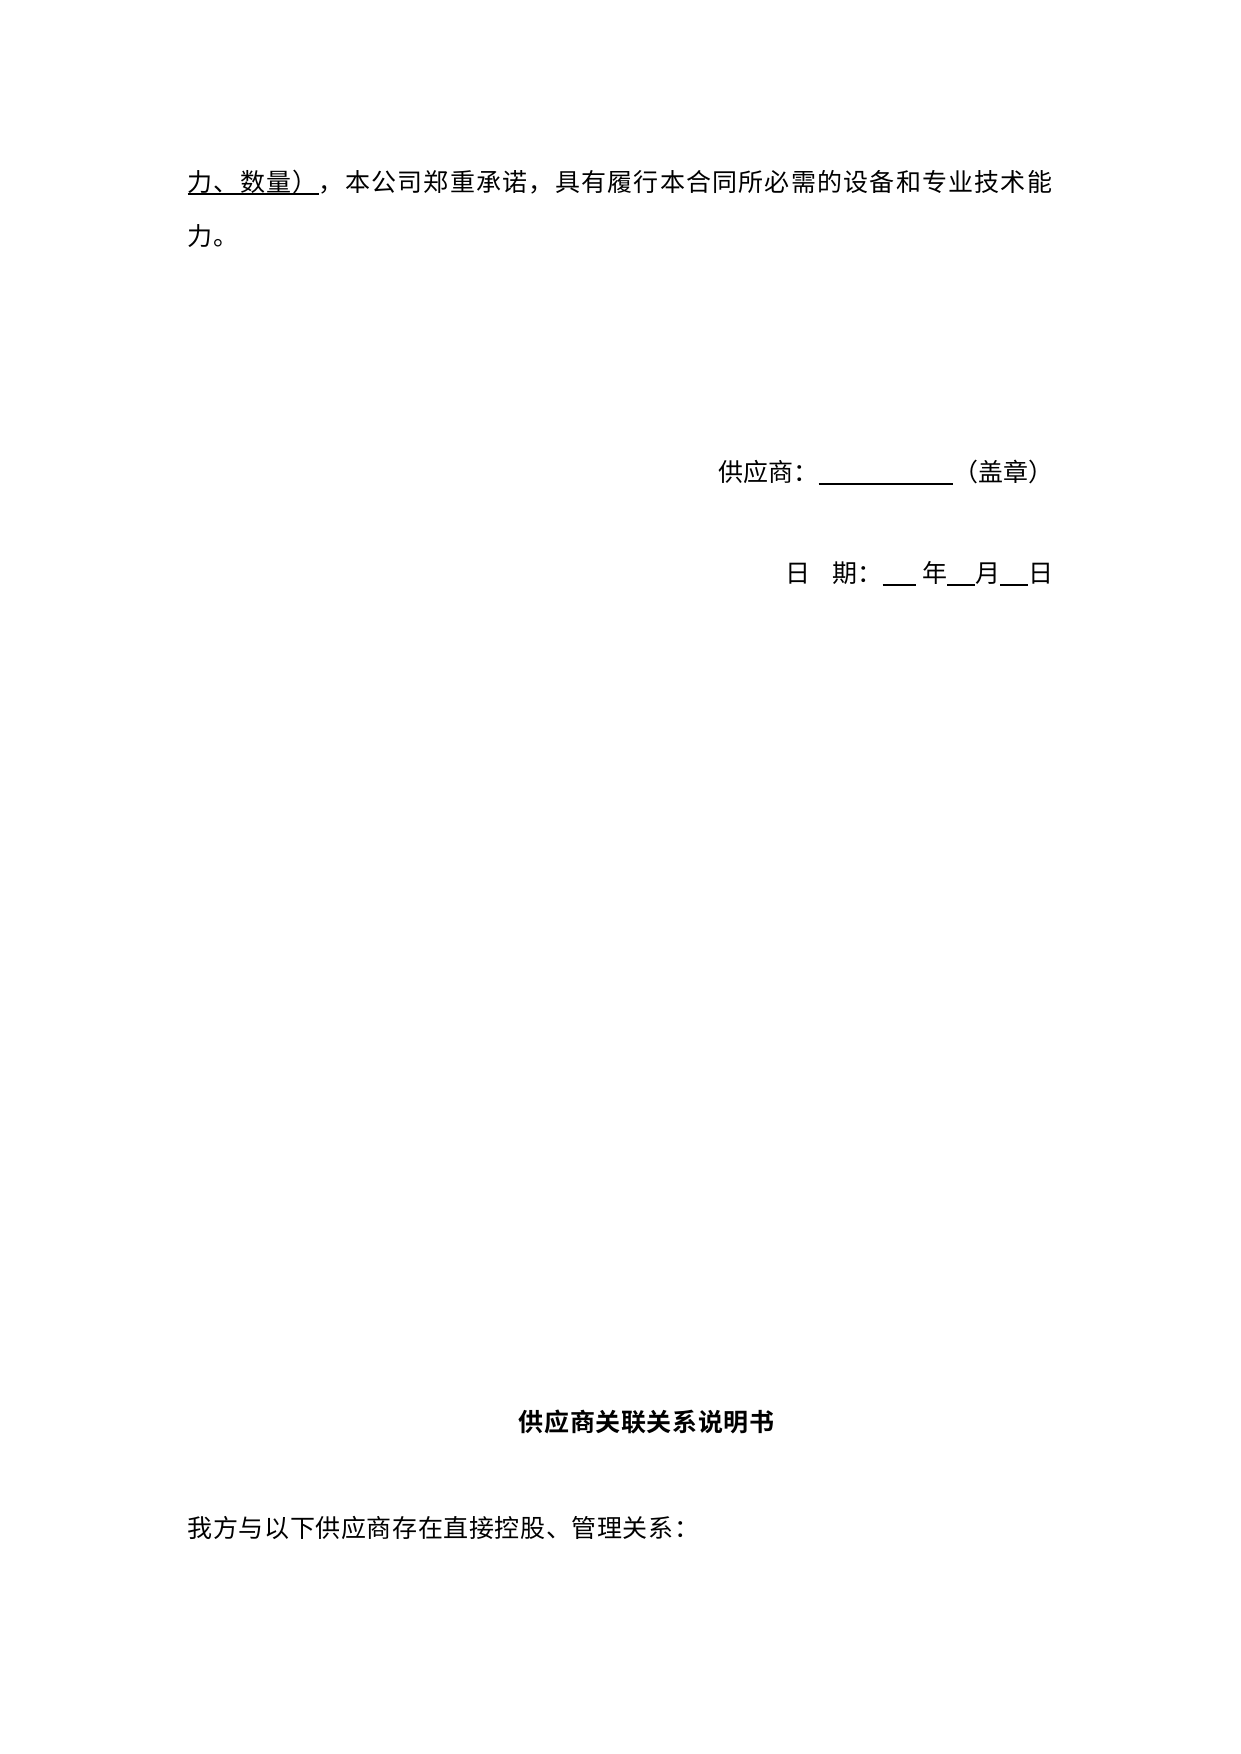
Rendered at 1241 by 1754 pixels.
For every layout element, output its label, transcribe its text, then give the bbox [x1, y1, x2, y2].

text 供应商关联关系说明书 [187, 1403, 1053, 1439]
text 日 期： 年 月 日 [187, 539, 1053, 604]
text 供应商： （盖章） [187, 438, 1053, 503]
text 我方与以下供应商存在直接控股、管理关系： [187, 1508, 1053, 1544]
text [187, 162, 1053, 253]
